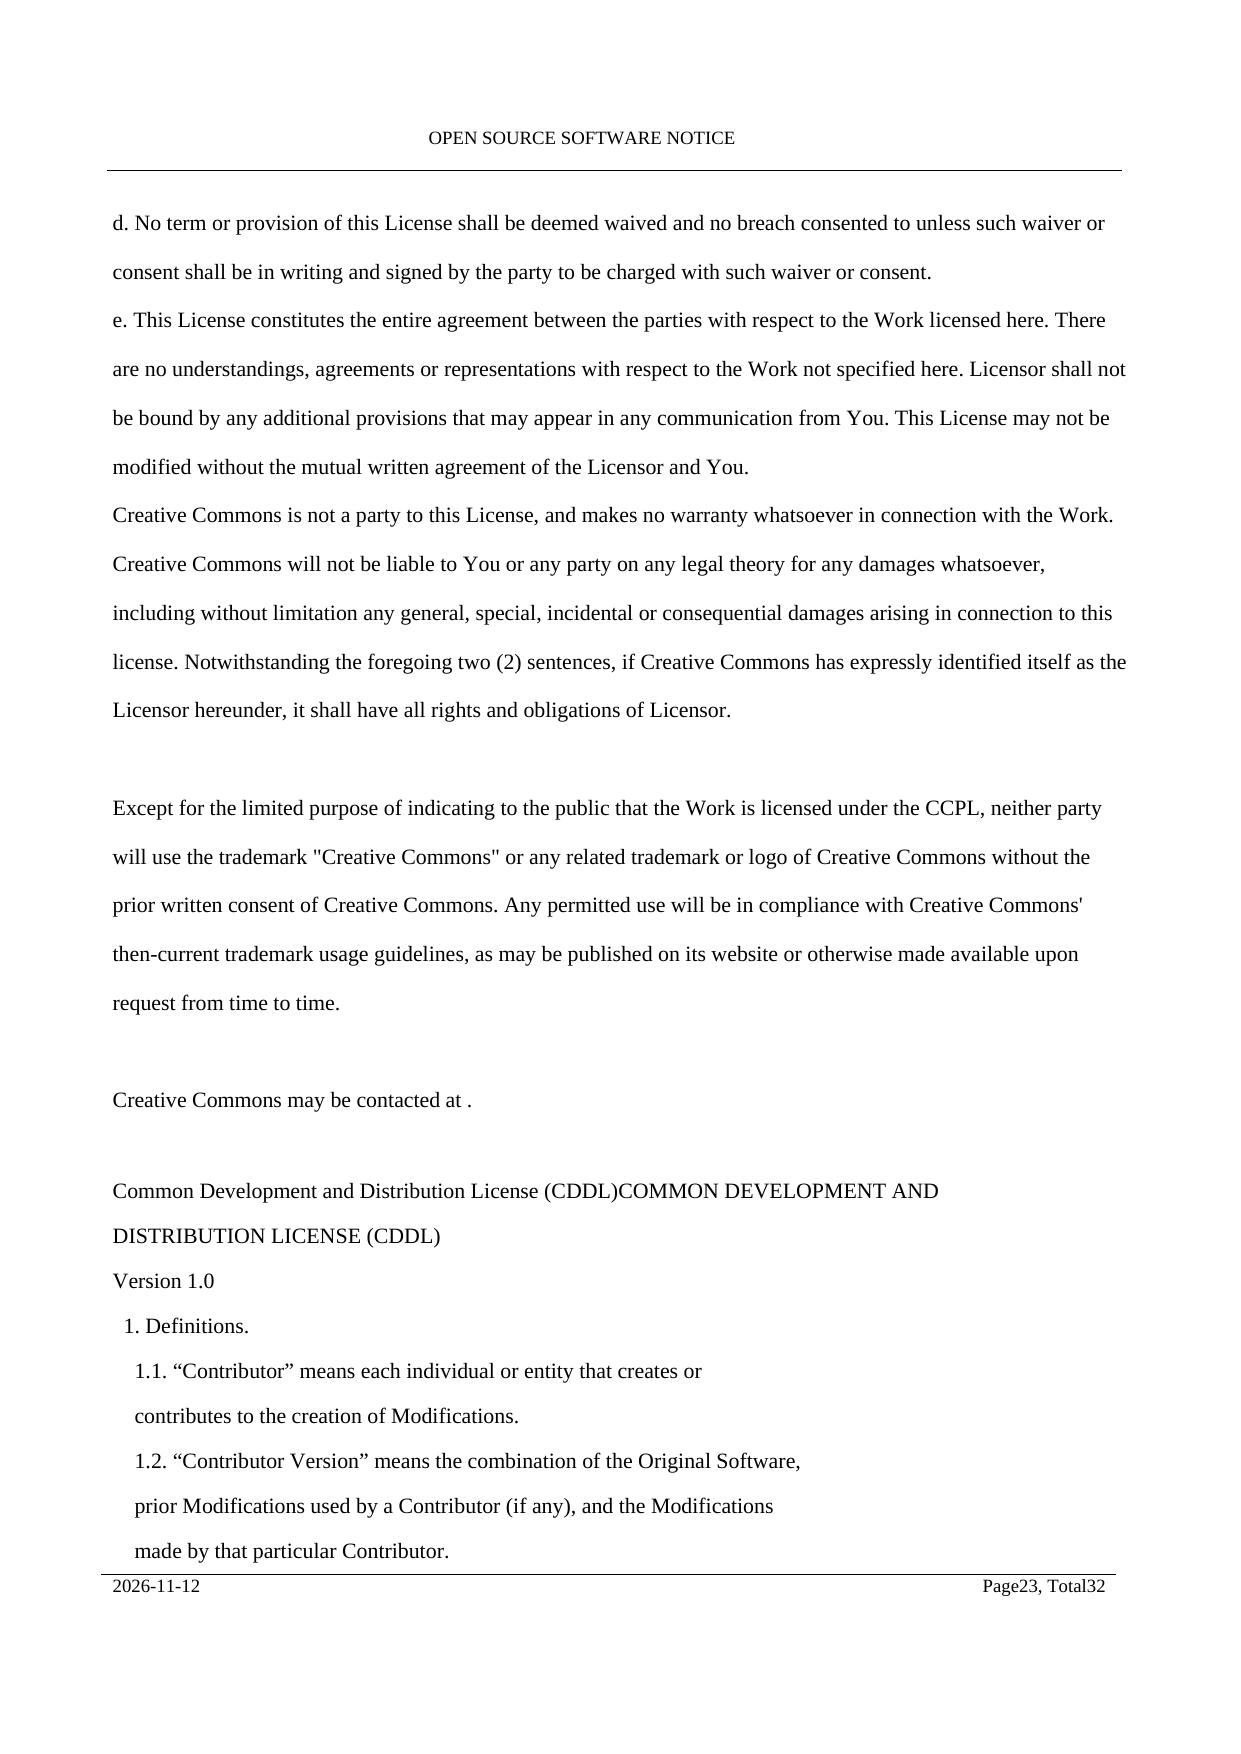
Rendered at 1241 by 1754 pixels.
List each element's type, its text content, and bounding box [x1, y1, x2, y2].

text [112, 206, 1128, 1116]
text Version 1.0 [112, 1264, 1128, 1297]
text Common Development and Distribution License (CDDL)COMMON DEVELOPMENT AND [112, 1174, 1128, 1207]
text prior Modifications used by a Contributor (if any), and the Modifications [112, 1490, 1128, 1522]
text 1. Definitions. [112, 1309, 1128, 1342]
text DISTRIBUTION LICENSE (CDDL) [112, 1219, 1128, 1252]
text contributes to the creation of Modifications. [112, 1399, 1128, 1432]
text 1.1. “Contributor” means each individual or entity that creates or [112, 1354, 1128, 1387]
text 1.2. “Contributor Version” means the combination of the Original Software, [112, 1445, 1128, 1477]
text made by that particular Contributor. [112, 1535, 1128, 1567]
